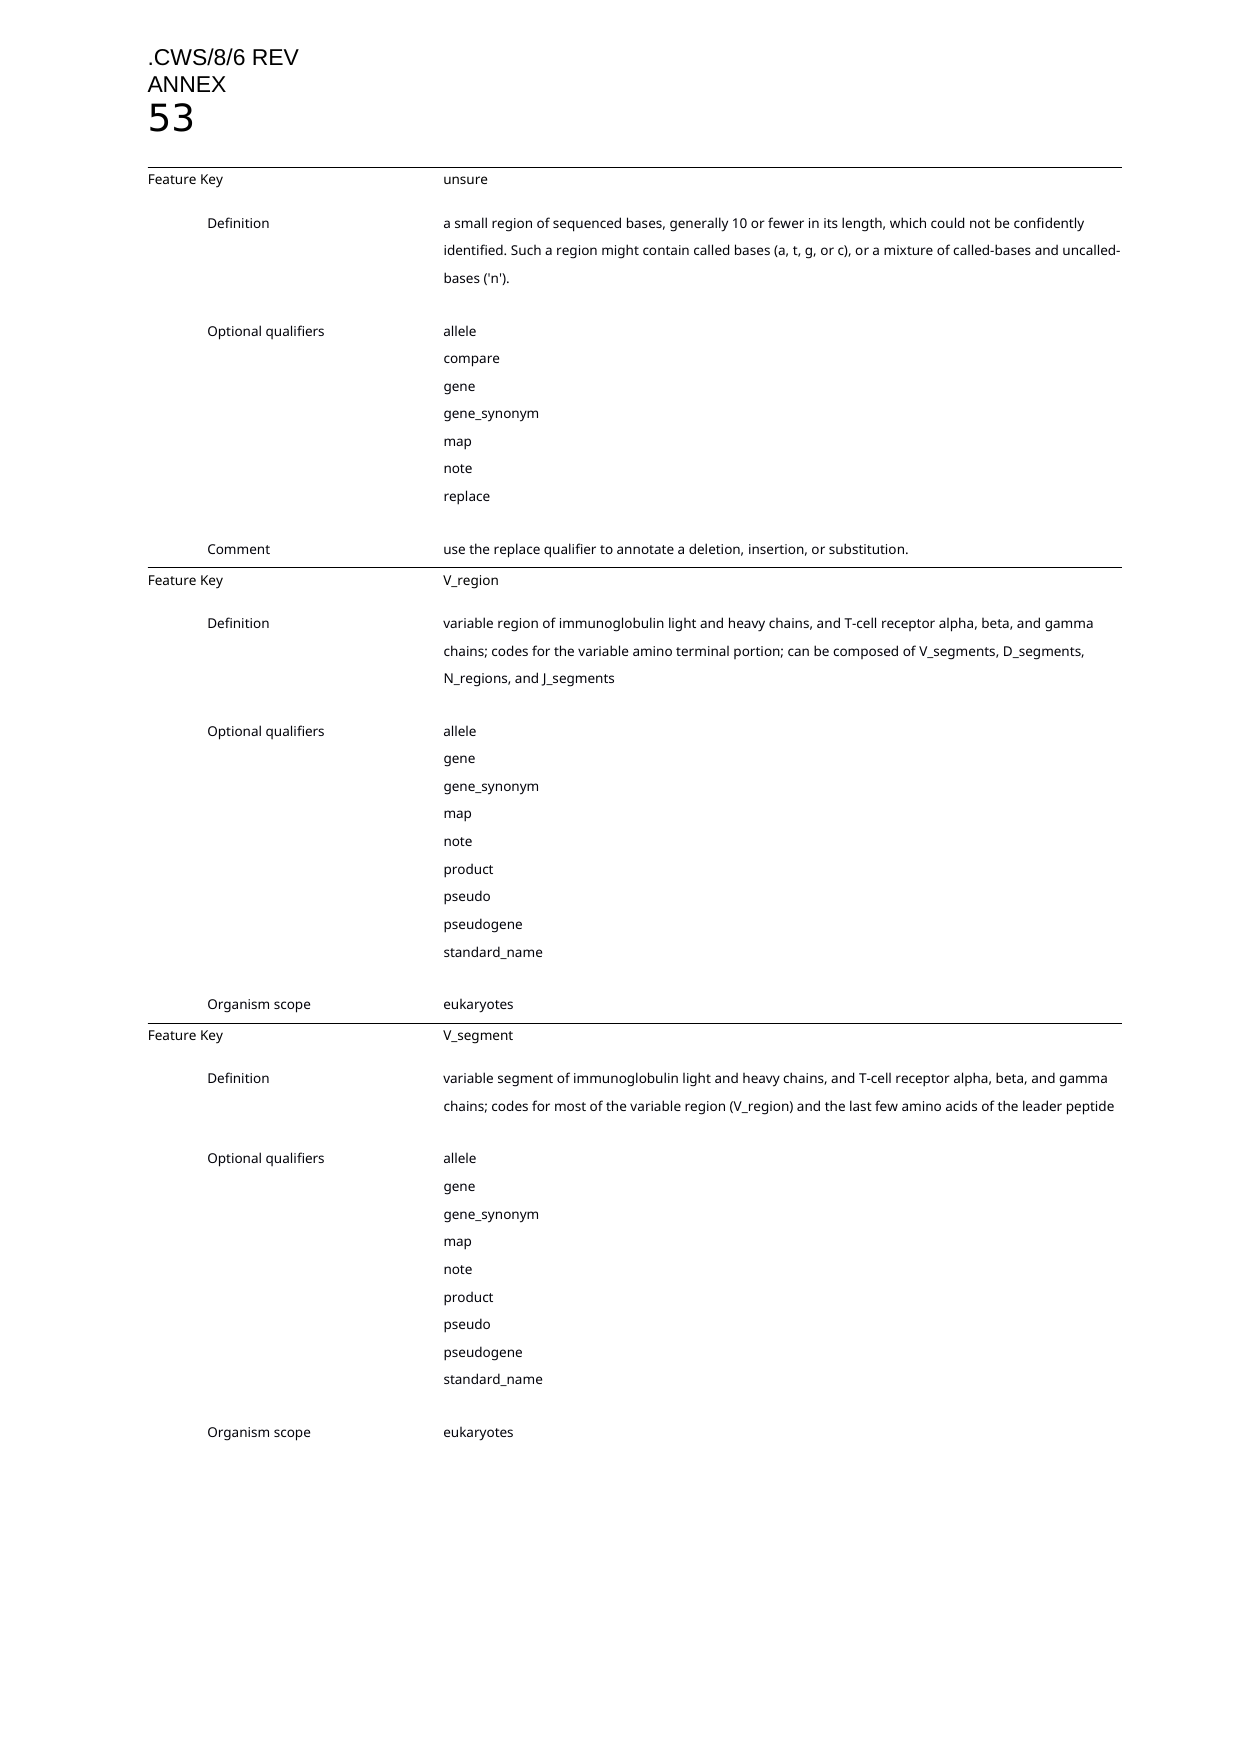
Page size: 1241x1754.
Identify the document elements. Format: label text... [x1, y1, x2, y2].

text map [443, 1232, 1122, 1251]
text note [443, 1260, 1122, 1278]
list Feature Key V_segment [148, 1024, 1122, 1044]
text gene [443, 377, 1122, 395]
text note [443, 832, 1122, 851]
text Definition variable segment of immunoglobulin light and heavy chains, and T-cell receptor alpha, beta, and gamma chains; codes for most of the variable region (V_region) and the last few amino acids of the leader peptide [207, 1069, 1122, 1115]
text pseudo [443, 887, 1122, 906]
list Feature Key unsure [148, 168, 1122, 189]
text standard_name [443, 942, 1122, 961]
text Optional qualifiers allele [207, 1149, 1122, 1168]
text Optional qualifiers allele [207, 722, 1122, 740]
text compare [443, 349, 1122, 367]
text Definition variable region of immunoglobulin light and heavy chains, and T-cell receptor alpha, beta, and gamma chains; codes for the variable amino terminal portion; can be composed of V_segments, D_segments, N_regions, and J_segments [207, 614, 1122, 687]
text pseudogene [443, 1343, 1122, 1361]
text Optional qualifiers allele [207, 321, 1122, 340]
text Definition a small region of sequenced bases, generally 10 or fewer in its length, which could not be confidently identified. Such a region might contain called bases (a, t, g, or c), or a mixture of called-bases and uncalled-bases ('n'). [207, 214, 1122, 287]
text gene_synonym [443, 1205, 1122, 1223]
text pseudo [443, 1315, 1122, 1333]
text gene [443, 1177, 1122, 1196]
text replace [443, 487, 1122, 506]
text note [443, 459, 1122, 478]
text map [443, 804, 1122, 823]
text Organism scope eukaryotes [207, 995, 1122, 1013]
text product [443, 860, 1122, 878]
text pseudogene [443, 915, 1122, 933]
text Organism scope eukaryotes [207, 1423, 1122, 1441]
text gene_synonym [443, 404, 1122, 423]
text Comment use the replace qualifier to annotate a deletion, insertion, or substitution. [207, 540, 1122, 558]
text map [443, 432, 1122, 450]
text gene [443, 749, 1122, 768]
text gene_synonym [443, 777, 1122, 795]
text product [443, 1287, 1122, 1306]
text standard_name [443, 1370, 1122, 1389]
list Feature Key V_region [148, 568, 1122, 589]
